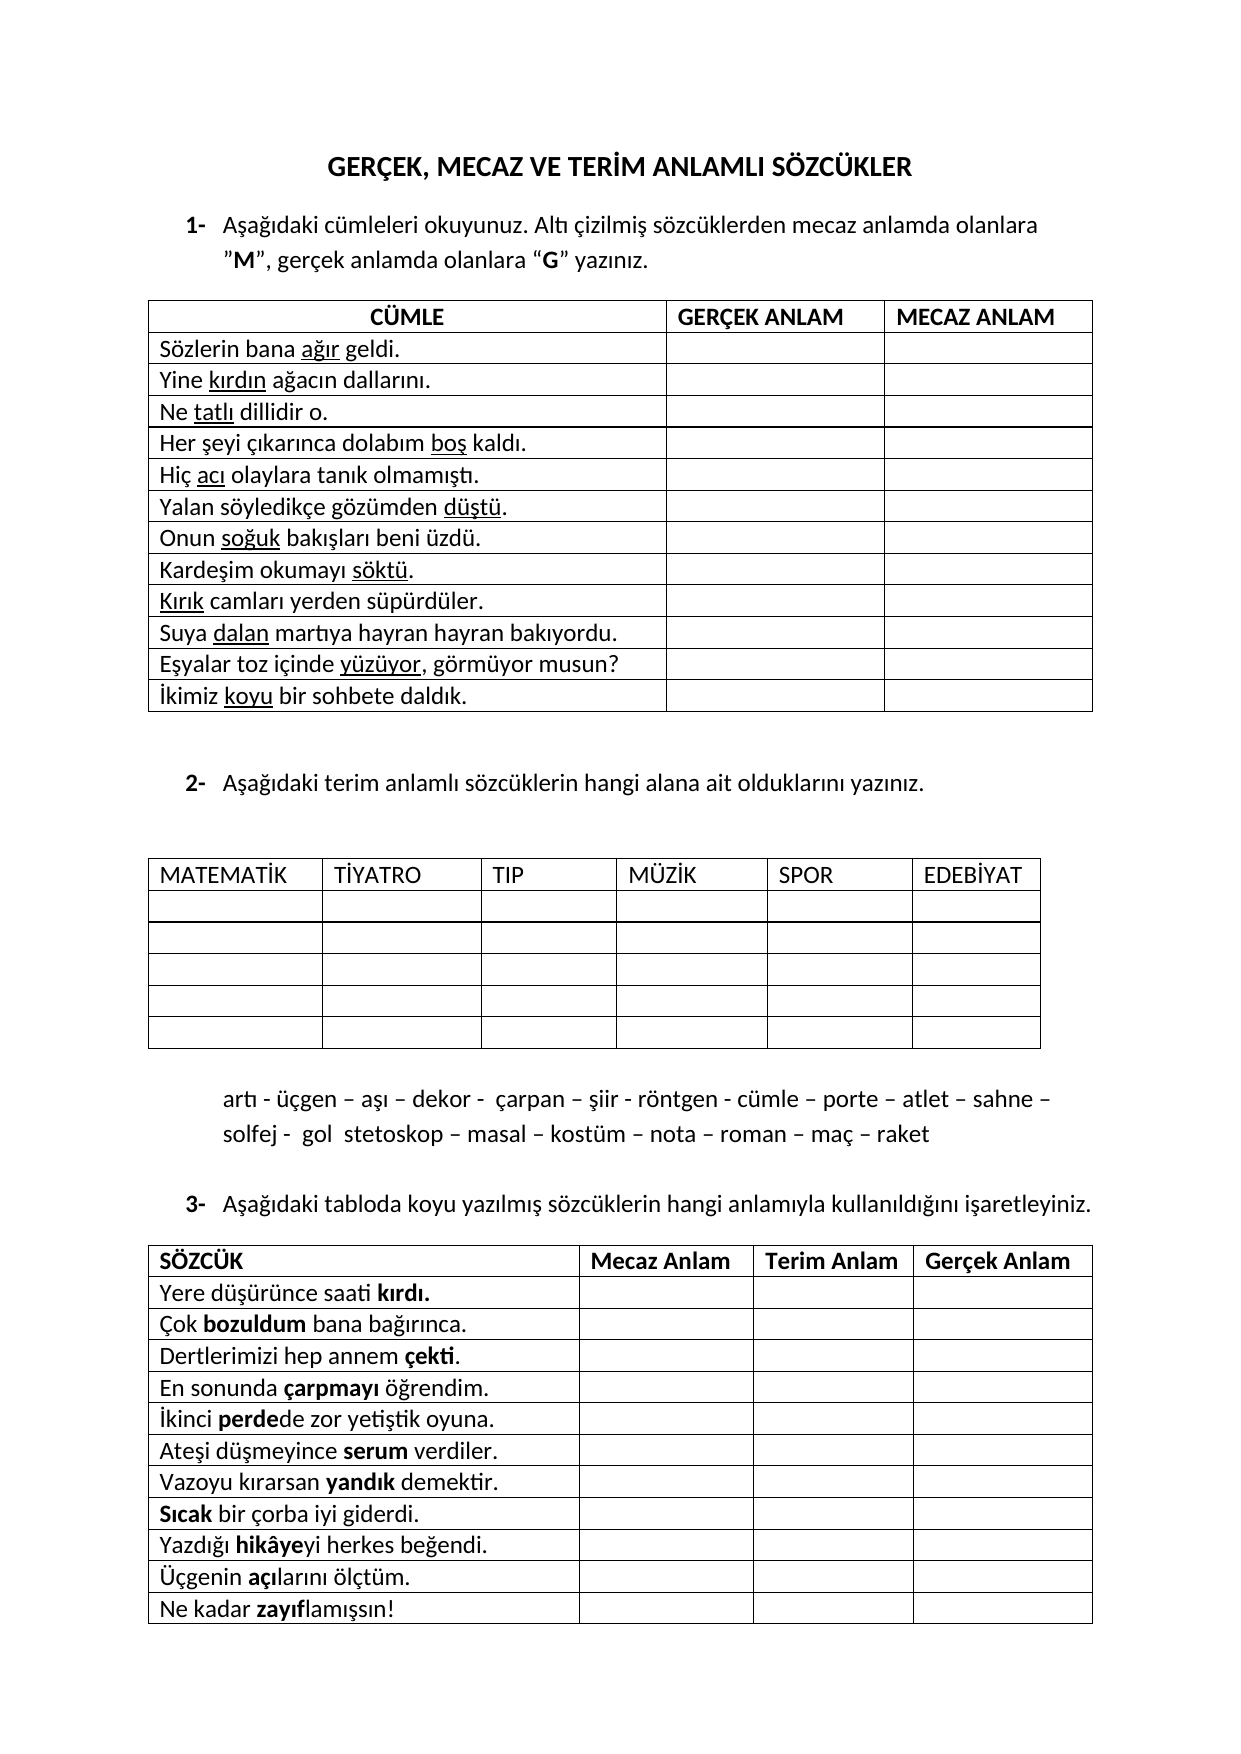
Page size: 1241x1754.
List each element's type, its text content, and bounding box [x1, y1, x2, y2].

table_cell Kardeşim okumayı söktü. [149, 554, 666, 584]
table_cell [580, 1277, 753, 1308]
list Aşağıdaki tabloda koyu yazılmış sözcüklerin hangi anlamıyla kullanıldığını işaretleyiniz. [185, 1189, 1093, 1219]
table_cell [323, 954, 481, 984]
table_header TIP [482, 859, 616, 890]
table_cell [768, 986, 912, 1016]
table_cell [885, 585, 1092, 616]
table_cell [754, 1466, 913, 1497]
list Aşağıdaki cümleleri okuyunuz. Altı çizilmiş sözcüklerden mecaz anlamda olanlara ”M”, gerçek anlamda olanlara “G” yazınız. [185, 209, 1093, 275]
table_cell Onun soğuk bakışları beni üzdü. [149, 522, 666, 553]
table_cell Vazoyu kırarsan yandık demektir. [149, 1466, 579, 1497]
table_header Mecaz Anlam [580, 1246, 753, 1276]
table_header MATEMATİK [149, 859, 322, 890]
table_cell Ne kadar zayıflamışsın! [149, 1593, 579, 1623]
table_header MECAZ ANLAM [885, 301, 1092, 332]
table_cell [754, 1309, 913, 1339]
table_cell [617, 986, 767, 1016]
table_cell [914, 1435, 1092, 1465]
table_cell [885, 617, 1092, 647]
list artı - üçgen – aşı – dekor - çarpan – şiir - röntgen - cümle – porte – atlet – sahne – solfej - gol stetoskop – masal – kostüm – nota – roman – maç – raket [223, 1084, 1093, 1149]
table_header CÜMLE [149, 301, 666, 332]
table_cell [768, 923, 912, 953]
table_cell [667, 459, 884, 489]
table_cell İkimiz koyu bir sohbete daldık. [149, 680, 666, 711]
table_cell [914, 1372, 1092, 1402]
table_cell [754, 1561, 913, 1592]
table_cell [149, 954, 322, 984]
table_cell Suya dalan martıya hayran hayran bakıyordu. [149, 617, 666, 647]
table_cell [885, 554, 1092, 584]
table_cell [149, 1017, 322, 1048]
table_cell [914, 1530, 1092, 1560]
table_cell Sözlerin bana ağır geldi. [149, 333, 666, 363]
table_cell [885, 522, 1092, 553]
table_cell Her şeyi çıkarınca dolabım boş kaldı. [149, 428, 666, 458]
table_cell Eşyalar toz içinde yüzüyor, görmüyor musun? [149, 649, 666, 679]
table_cell [754, 1403, 913, 1434]
table_cell [482, 986, 616, 1016]
table_cell [754, 1498, 913, 1528]
table_cell [580, 1498, 753, 1528]
table_cell [580, 1340, 753, 1371]
table_cell [885, 459, 1092, 489]
table_cell [768, 891, 912, 921]
table_cell [323, 891, 481, 921]
table_cell [482, 954, 616, 984]
table_cell [885, 333, 1092, 363]
table_cell [617, 1017, 767, 1048]
table_cell [580, 1435, 753, 1465]
table_cell [149, 923, 322, 953]
table_cell [580, 1403, 753, 1434]
table_cell Yazdığı hikâyeyi herkes beğendi. [149, 1530, 579, 1560]
table_cell [914, 1593, 1092, 1623]
table_cell [913, 1017, 1040, 1048]
table_header SPOR [768, 859, 912, 890]
table_cell [913, 891, 1040, 921]
table_cell [617, 891, 767, 921]
table_cell [580, 1466, 753, 1497]
table_cell [754, 1372, 913, 1402]
table_cell [754, 1593, 913, 1623]
table_cell [914, 1466, 1092, 1497]
table_cell [885, 680, 1092, 711]
table_cell [323, 923, 481, 953]
table_cell [913, 986, 1040, 1016]
table_cell [667, 649, 884, 679]
table_cell [914, 1340, 1092, 1371]
table_cell [754, 1277, 913, 1308]
table_cell Yere düşürünce saati kırdı. [149, 1277, 579, 1308]
table_cell Ateşi düşmeyince serum verdiler. [149, 1435, 579, 1465]
table_cell [754, 1340, 913, 1371]
table_header GERÇEK ANLAM [667, 301, 884, 332]
table_cell [914, 1498, 1092, 1528]
table_cell [149, 891, 322, 921]
table_cell [667, 364, 884, 395]
table_cell Dertlerimizi hep annem çekti. [149, 1340, 579, 1371]
table_cell [667, 396, 884, 426]
table_cell [580, 1372, 753, 1402]
table_cell [580, 1593, 753, 1623]
table_cell [617, 923, 767, 953]
table_cell Çok bozuldum bana bağırınca. [149, 1309, 579, 1339]
table_cell [667, 617, 884, 647]
table_header EDEBİYAT [913, 859, 1040, 890]
table_cell [617, 954, 767, 984]
table_cell İkinci perdede zor yetiştik oyuna. [149, 1403, 579, 1434]
table_cell [913, 954, 1040, 984]
table_cell [580, 1309, 753, 1339]
table_cell [768, 954, 912, 984]
table_cell [768, 1017, 912, 1048]
table_cell [580, 1530, 753, 1560]
table_cell [667, 522, 884, 553]
table_cell [914, 1309, 1092, 1339]
list Aşağıdaki terim anlamlı sözcüklerin hangi alana ait olduklarını yazınız. [185, 767, 1093, 798]
table_cell [885, 428, 1092, 458]
table_cell [149, 986, 322, 1016]
table_cell [914, 1561, 1092, 1592]
table_cell [754, 1530, 913, 1560]
table_cell [667, 680, 884, 711]
table_cell [580, 1561, 753, 1592]
table_cell [667, 554, 884, 584]
table_cell Hiç acı olaylara tanık olmamıştı. [149, 459, 666, 489]
table_header SÖZCÜK [149, 1246, 579, 1276]
table_cell [482, 923, 616, 953]
table_cell [885, 396, 1092, 426]
table_cell [482, 1017, 616, 1048]
table_cell [885, 364, 1092, 395]
table_cell [323, 986, 481, 1016]
table_cell Yalan söyledikçe gözümden düştü. [149, 491, 666, 521]
table_header Gerçek Anlam [914, 1246, 1092, 1276]
table_cell En sonunda çarpmayı öğrendim. [149, 1372, 579, 1402]
table_cell [754, 1435, 913, 1465]
table_cell [913, 923, 1040, 953]
table_header MÜZİK [617, 859, 767, 890]
table_cell [667, 428, 884, 458]
table_cell Ne tatlı dillidir o. [149, 396, 666, 426]
table_cell Sıcak bir çorba iyi giderdi. [149, 1498, 579, 1528]
table_cell [914, 1277, 1092, 1308]
table_cell Üçgenin açılarını ölçtüm. [149, 1561, 579, 1592]
table_cell [885, 649, 1092, 679]
table_cell Kırık camları yerden süpürdüler. [149, 585, 666, 616]
table_cell Yine kırdın ağacın dallarını. [149, 364, 666, 395]
table_header Terim Anlam [754, 1246, 913, 1276]
text GERÇEK, MECAZ VE TERİM ANLAMLI SÖZCÜKLER [148, 148, 1093, 183]
table_cell [885, 491, 1092, 521]
table_cell [667, 333, 884, 363]
table_cell [914, 1403, 1092, 1434]
table_cell [482, 891, 616, 921]
table_cell [667, 585, 884, 616]
table_header TİYATRO [323, 859, 481, 890]
table_cell [323, 1017, 481, 1048]
table_cell [667, 491, 884, 521]
